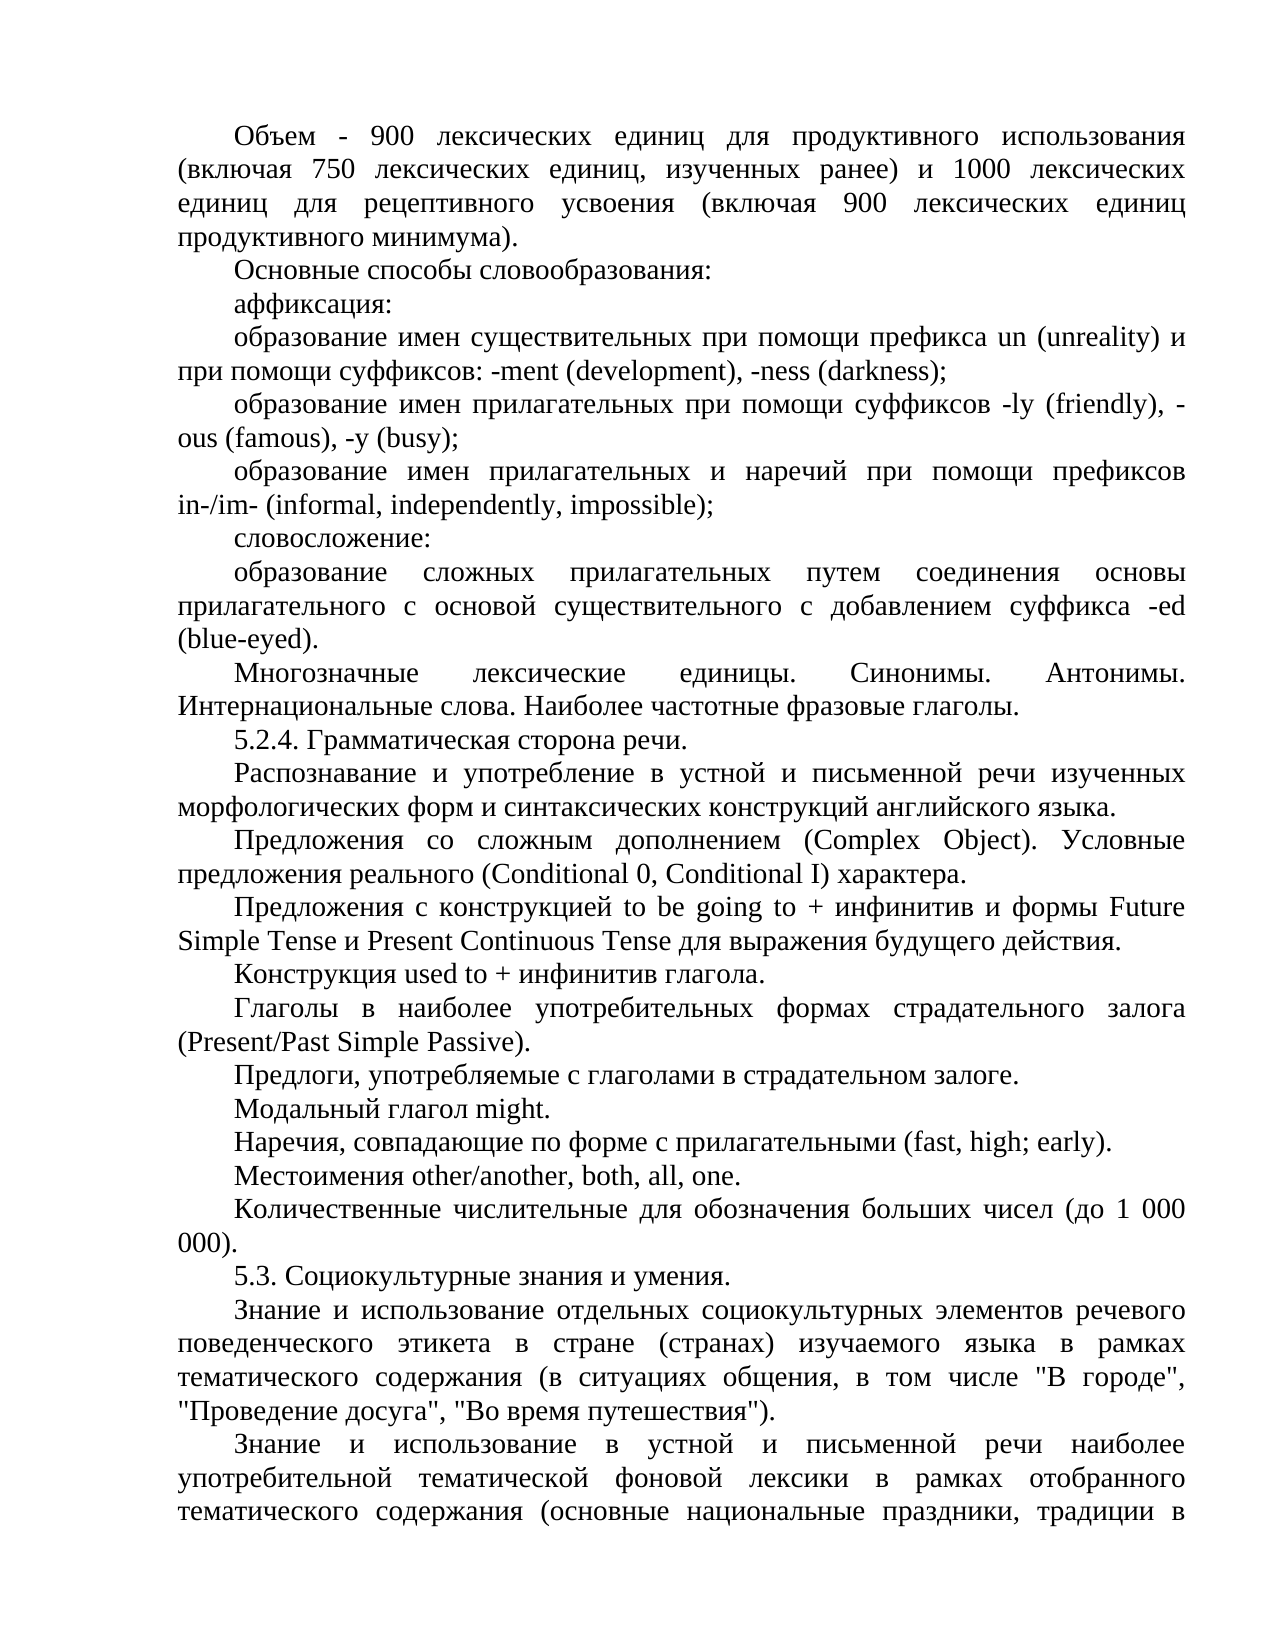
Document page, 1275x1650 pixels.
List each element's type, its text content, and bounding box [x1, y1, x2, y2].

text образование сложных прилагательных путем соединения основы прилагательного с основой существительного с добавлением суффикса -ed (blue-eyed). [177, 554, 1186, 655]
text образование имен прилагательных и наречий при помощи префиксов in-/im- (informal, independently, impossible); [177, 453, 1186, 521]
text Объем - 900 лексических единиц для продуктивного использования (включая 750 лексических единиц, изученных ранее) и 1000 лексических единиц для рецептивного усвоения (включая 900 лексических единиц продуктивного минимума). [177, 118, 1186, 252]
text Распознавание и употребление в устной и письменной речи изученных морфологических форм и синтаксических конструкций английского языка. [177, 755, 1186, 822]
text Предложения с конструкцией to be going to + инфинитив и формы Future Simple Tense и Present Continuous Tense для выражения будущего действия. [177, 889, 1186, 957]
text словосложение: [177, 521, 1186, 554]
text 5.2.4. Грамматическая сторона речи. [177, 722, 1186, 755]
text Глаголы в наиболее употребительных формах страдательного залога (Present/Past Simple Passive). [177, 990, 1186, 1057]
text образование имен прилагательных при помощи суффиксов -ly (friendly), -ous (famous), -y (busy); [177, 386, 1186, 453]
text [177, 1426, 1186, 1527]
text образование имен существительных при помощи префикса un (unreality) и при помощи суффиксов: -ment (development), -ness (darkness); [177, 319, 1186, 386]
text Знание и использование отдельных социокультурных элементов речевого поведенческого этикета в стране (странах) изучаемого языка в рамках тематического содержания (в ситуациях общения, в том числе "В городе", "Проведение досуга", "Во время путешествия"). [177, 1292, 1186, 1426]
text Предложения со сложным дополнением (Complex Object). Условные предложения реального (Conditional 0, Conditional I) характера. [177, 822, 1186, 889]
text Многозначные лексические единицы. Синонимы. Антонимы. Интернациональные слова. Наиболее частотные фразовые глаголы. [177, 655, 1186, 722]
text Конструкция used to + инфинитив глагола. [177, 957, 1186, 990]
text Местоимения other/another, both, all, one. [177, 1158, 1186, 1191]
text аффиксация: [177, 286, 1186, 319]
text Предлоги, употребляемые с глаголами в страдательном залоге. [177, 1057, 1186, 1091]
text Основные способы словообразования: [177, 252, 1186, 286]
text Модальный глагол might. [177, 1091, 1186, 1124]
text 5.3. Социокультурные знания и умения. [177, 1258, 1186, 1292]
text Наречия, совпадающие по форме с прилагательными (fast, high; early). [177, 1124, 1186, 1158]
text Количественные числительные для обозначения больших чисел (до 1 000 000). [177, 1191, 1186, 1258]
